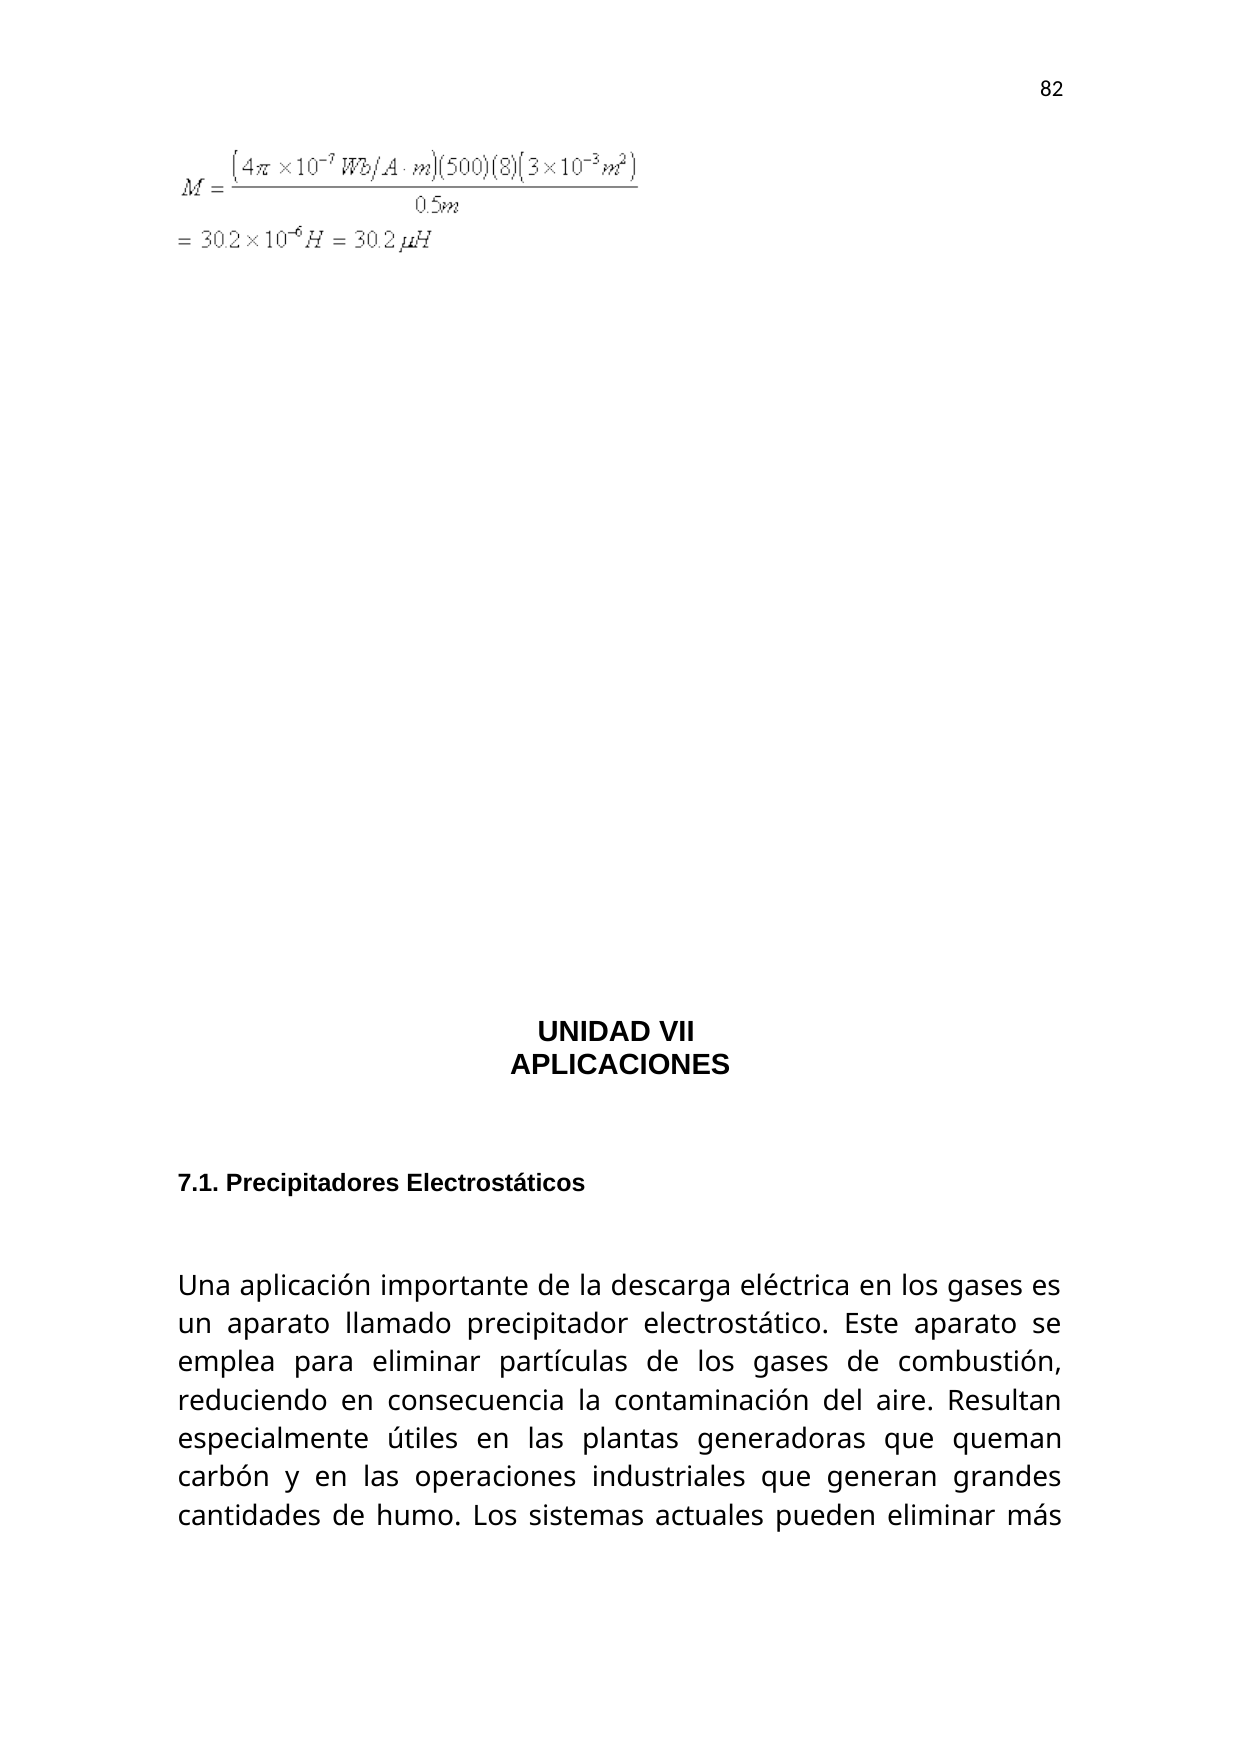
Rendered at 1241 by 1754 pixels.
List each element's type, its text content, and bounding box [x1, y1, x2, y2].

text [177, 1265, 1063, 1533]
text 7.1. Precipitadores Electrostáticos [177, 1168, 1063, 1196]
picture [177, 147, 640, 256]
text UNIDAD VII APLICACIONES [177, 1013, 1063, 1081]
